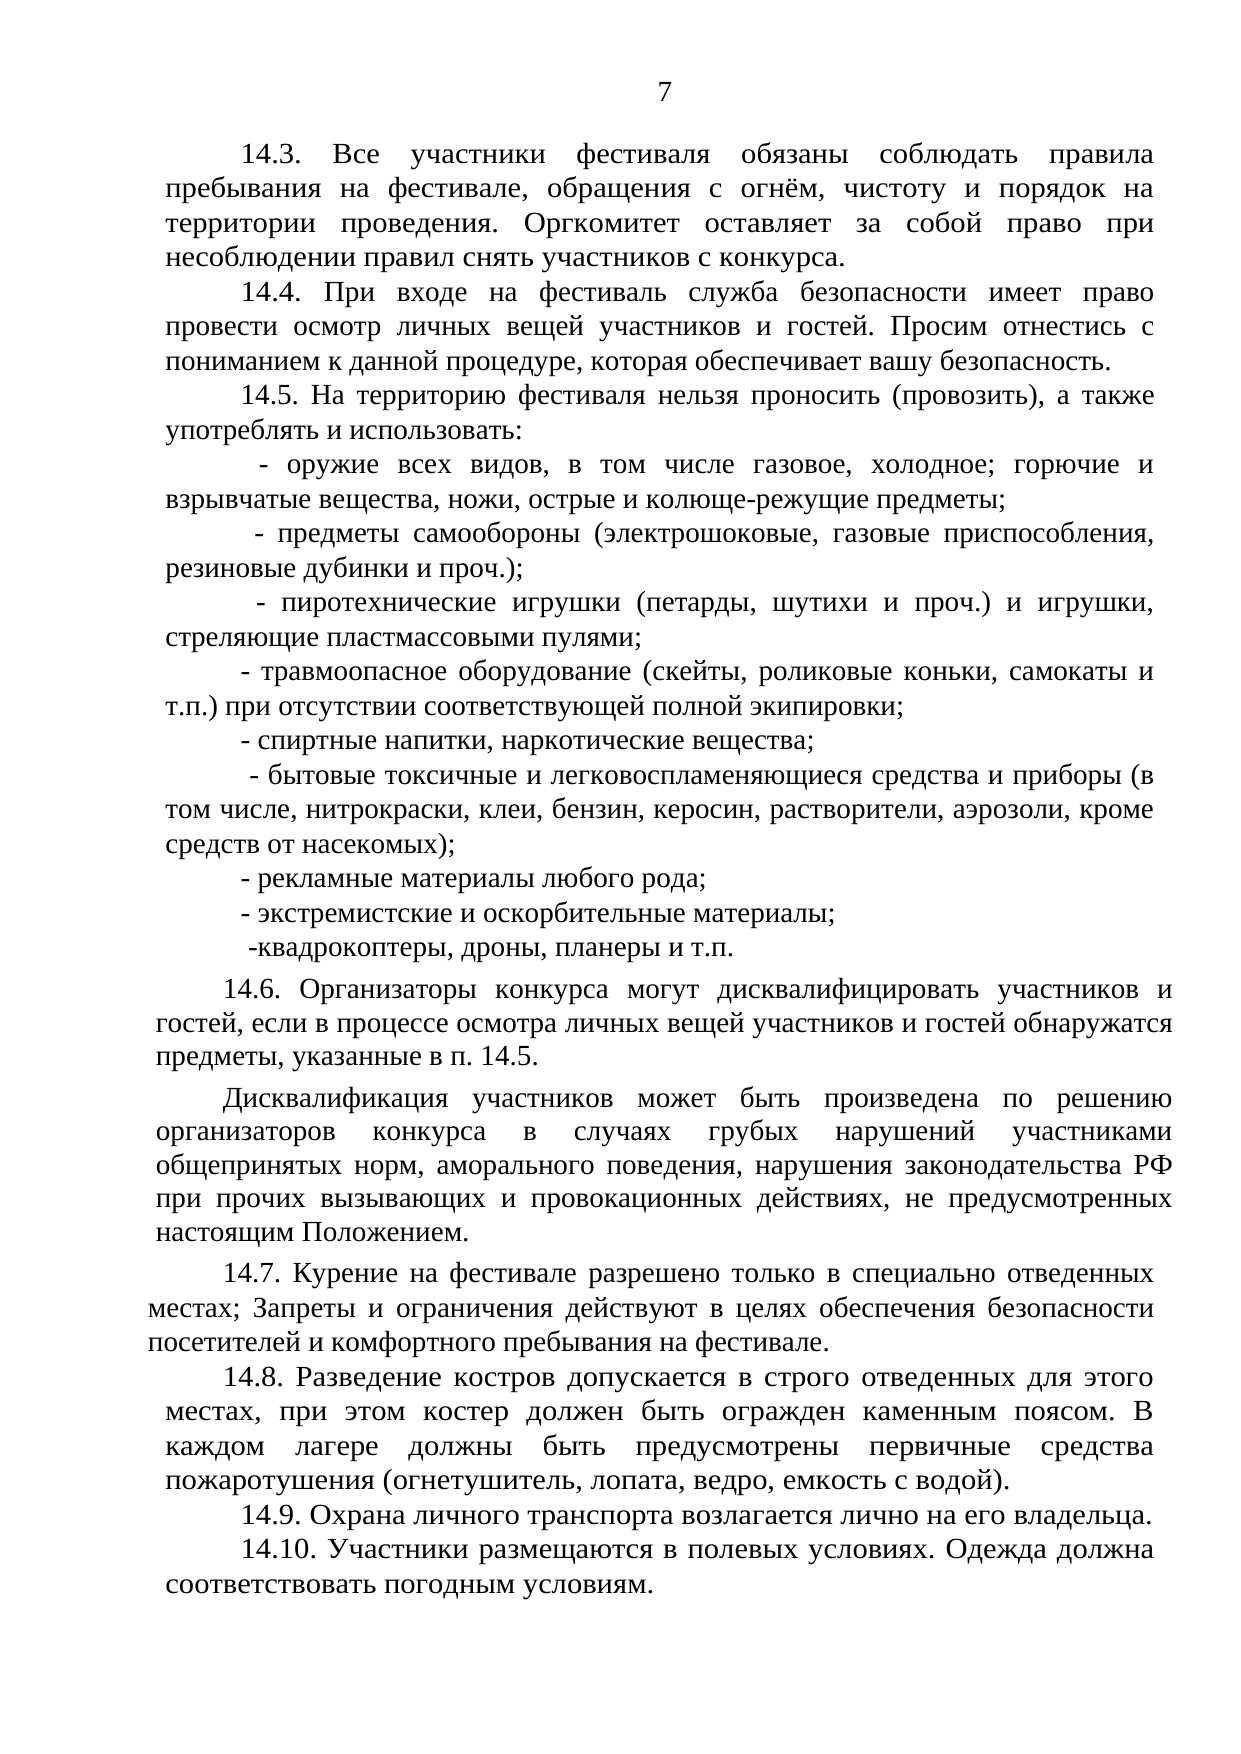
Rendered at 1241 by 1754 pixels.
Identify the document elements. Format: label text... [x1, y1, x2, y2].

text - пиротехнические игрушки (петарды, шутихи и проч.) и игрушки, стреляющие пластмассовыми пулями; [165, 584, 1155, 652]
text - рекламные материалы любого рода; [165, 860, 1155, 894]
text - экстремистские и оскорбительные материалы; [165, 895, 1155, 928]
text 14.5. На территорию фестиваля нельзя проносить (провозить), а также употреблять и использовать: [165, 377, 1155, 446]
text Дисквалификация участников может быть произведена по решению организаторов конкурса в случаях грубых нарушений участниками общепринятых норм, аморального поведения, нарушения законодательства РФ при прочих вызывающих и провокационных действиях, не предусмотренных настоящим Положением. [156, 1080, 1173, 1248]
text - спиртные напитки, наркотические вещества; [165, 722, 1155, 756]
text 14.3. Все участники фестиваля обязаны соблюдать правила пребывания на фестивале, обращения с огнём, чистоту и порядок на территории проведения. Оргкомитет оставляет за собой право при несоблюдении правил снять участников с конкурса. [165, 136, 1155, 273]
text - оружие всех видов, в том числе газовое, холодное; горючие и взрывчатые вещества, ножи, острые и колюще-режущие предметы; [165, 446, 1155, 514]
text 14.7. Курение на фестивале разрешено только в специально отведенных местах; Запреты и ограничения действуют в целях обеспечения безопасности посетителей и комфортного пребывания на фестивале. [148, 1255, 1155, 1358]
text 14.8. Разведение костров допускается в строго отведенных для этого местах, при этом костер должен быть огражден каменным поясом. В каждом лагере должны быть предусмотрены первичные средства пожаротушения (огнетушитель, лопата, ведро, емкость с водой). [165, 1359, 1155, 1496]
text - предметы самообороны (электрошоковые, газовые приспособления, резиновые дубинки и проч.); [165, 515, 1155, 583]
text 14.6. Организаторы конкурса могут дисквалифицировать участников и гостей, если в процессе осмотра личных вещей участников и гостей обнаружатся предметы, указанные в п. 14.5. [156, 971, 1173, 1072]
text 14.4. При входе на фестиваль служба безопасности имеет право провести осмотр личных вещей участников и гостей. Просим отнестись с пониманием к данной процедуре, которая обеспечивает вашу безопасность. [165, 274, 1155, 377]
text - бытовые токсичные и легковоспламеняющиеся средства и приборы (в том числе, нитрокраски, клеи, бензин, керосин, растворители, аэрозоли, кроме средств от насекомых); [165, 757, 1155, 859]
text -квадрокоптеры, дроны, планеры и т.п. [223, 929, 1155, 963]
text 14.9. Охрана личного транспорта возлагается лично на его владельца. [165, 1497, 1155, 1530]
text - травмоопасное оборудование (скейты, роликовые коньки, самокаты и т.п.) при отсутствии соответствующей полной экипировки; [165, 653, 1155, 721]
text 14.10. Участники размещаются в полевых условиях. Одежда должна соответствовать погодным условиям. [165, 1531, 1155, 1599]
